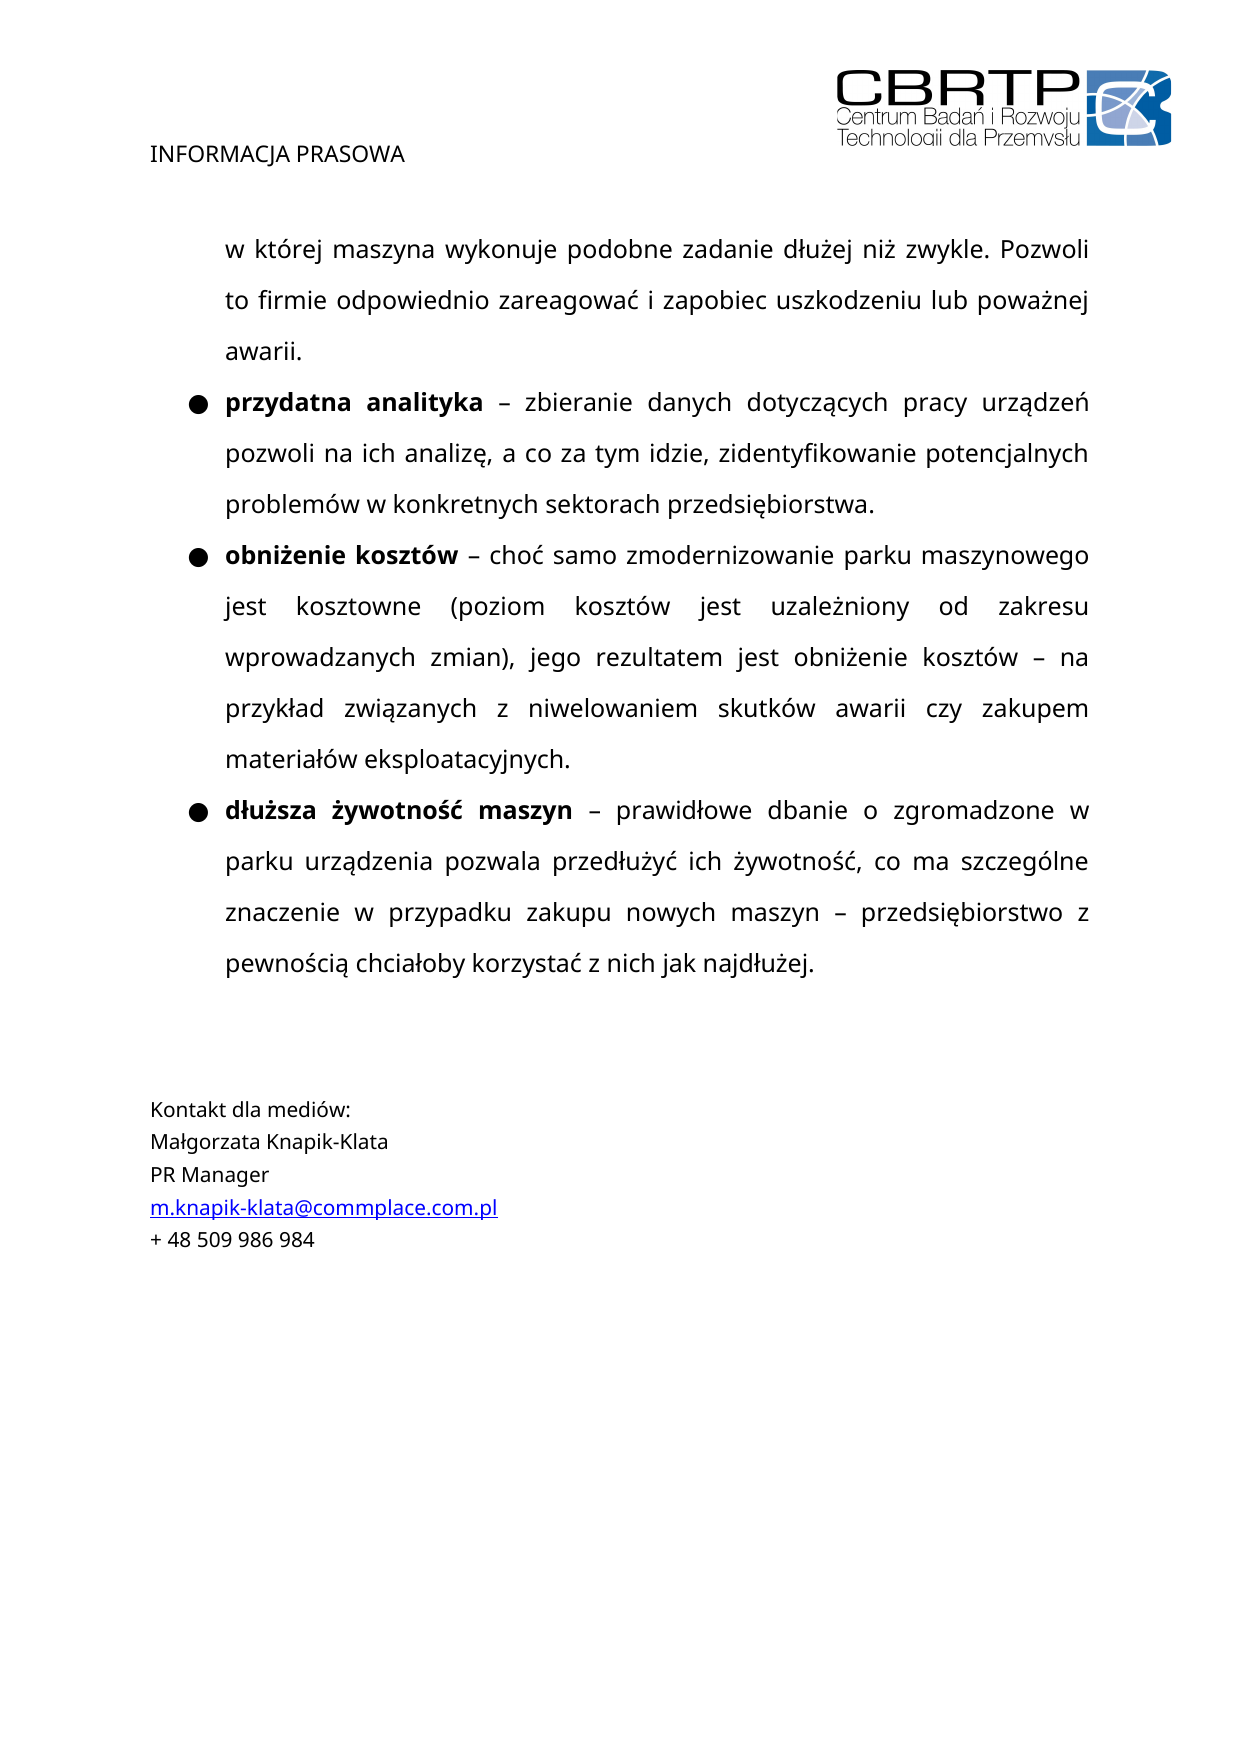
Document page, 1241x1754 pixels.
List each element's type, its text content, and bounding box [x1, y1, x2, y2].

picture [836, 70, 1171, 146]
text PR Manager [150, 1160, 1090, 1188]
text + 48 509 986 984 [150, 1225, 1090, 1254]
text Małgorzata Knapik-Klata [150, 1127, 1090, 1156]
list obniżenie kosztów – choć samo zmodernizowanie parku maszynowego jest kosztowne (poziom kosztów jest uzależniony od zakresu wprowadzanych zmian), jego rezultatem jest obniżenie kosztów – na przykład związanych z niwelowaniem skutków awarii czy zakupem materiałów eksploatacyjnych. [187, 537, 1090, 776]
text Kontakt dla mediów: [150, 1095, 1090, 1123]
text m.knapik-klata@commplace.com.pl [150, 1193, 1090, 1221]
list dłuższa żywotność maszyn – prawidłowe dbanie o zgromadzone w parku urządzenia pozwala przedłużyć ich żywotność, co ma szczególne znaczenie w przypadku zakupu nowych maszyn – przedsiębiorstwo z pewnością chciałoby korzystać z nich jak najdłużej. [187, 793, 1090, 980]
list przydatna analityka – zbieranie danych dotyczących pracy urządzeń pozwoli na ich analizę, a co za tym idzie, zidentyfikowanie potencjalnych problemów w konkretnych sektorach przedsiębiorstwa. [187, 384, 1090, 521]
